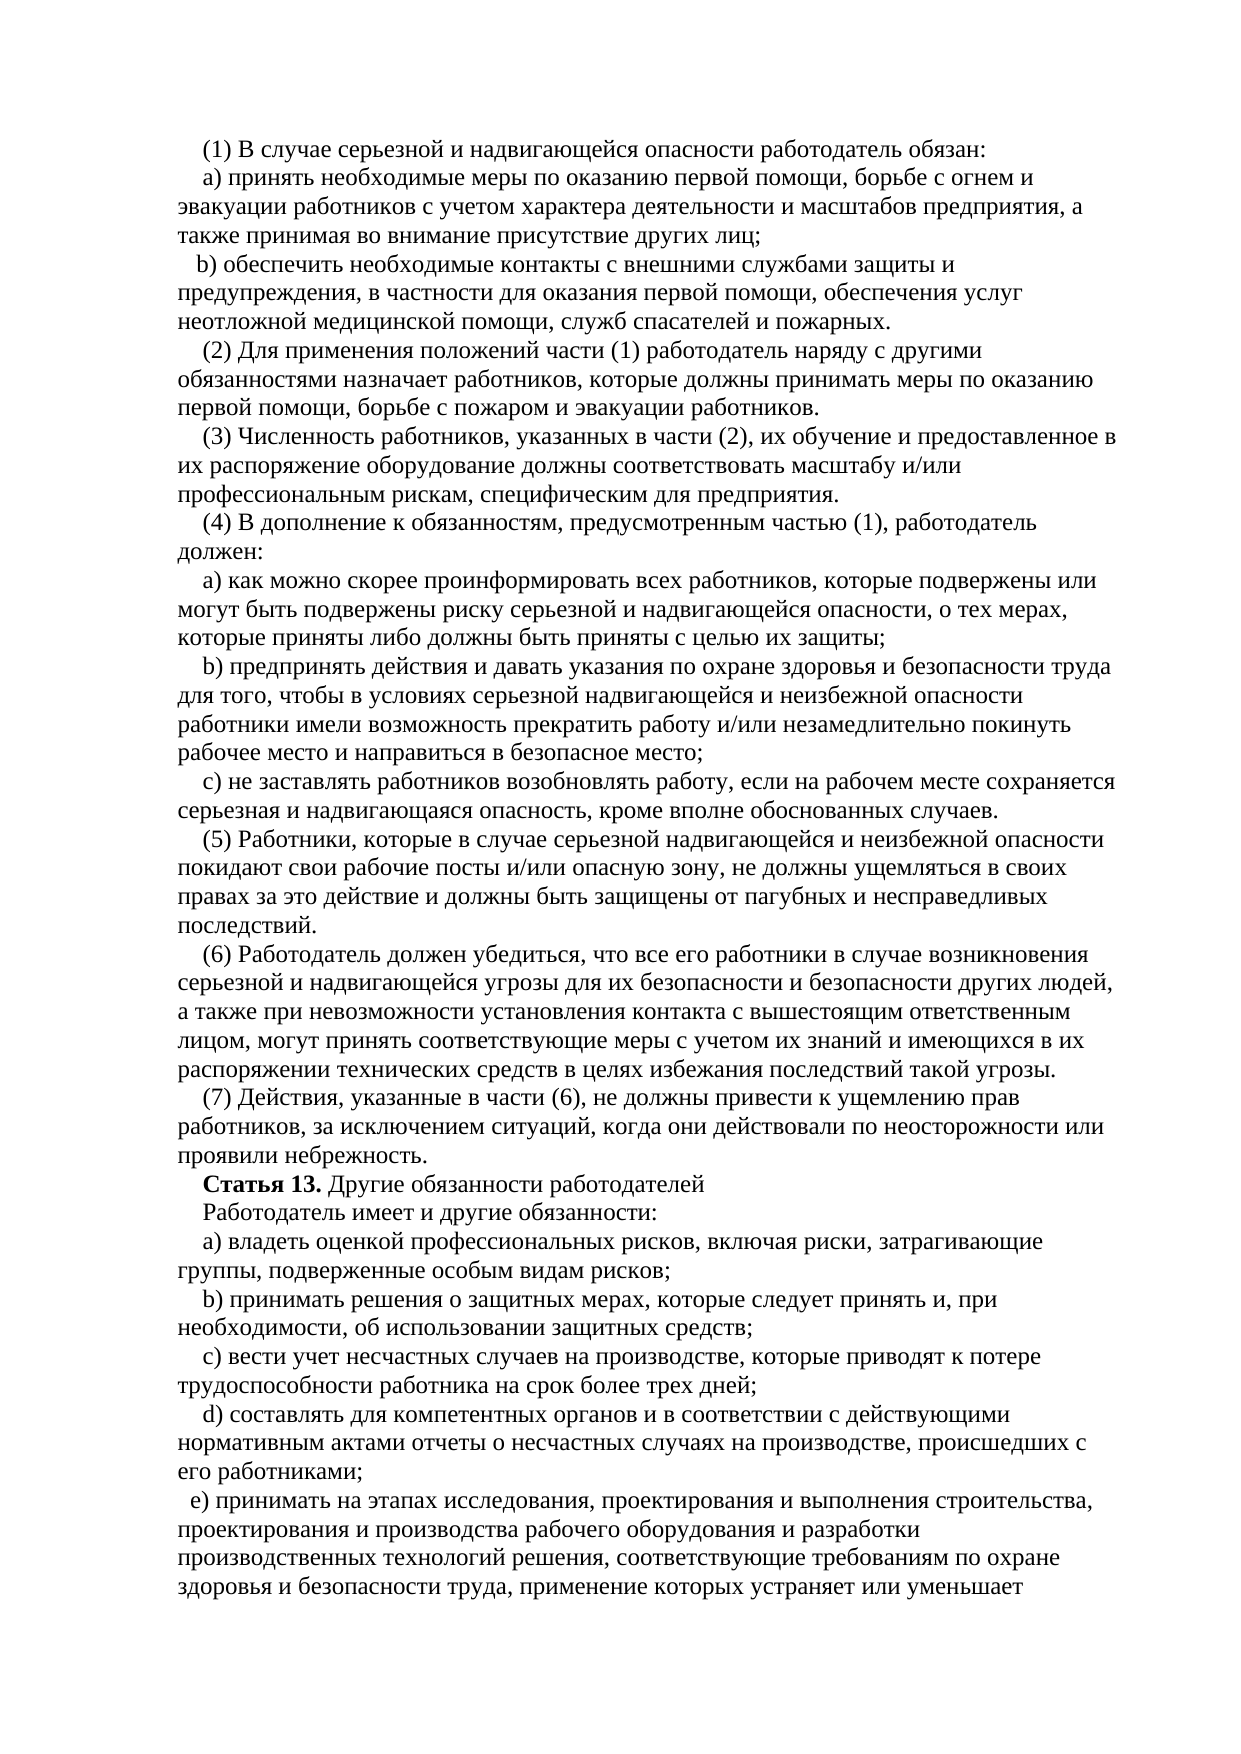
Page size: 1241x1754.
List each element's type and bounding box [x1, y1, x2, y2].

table_cell [162, 118, 1136, 1616]
